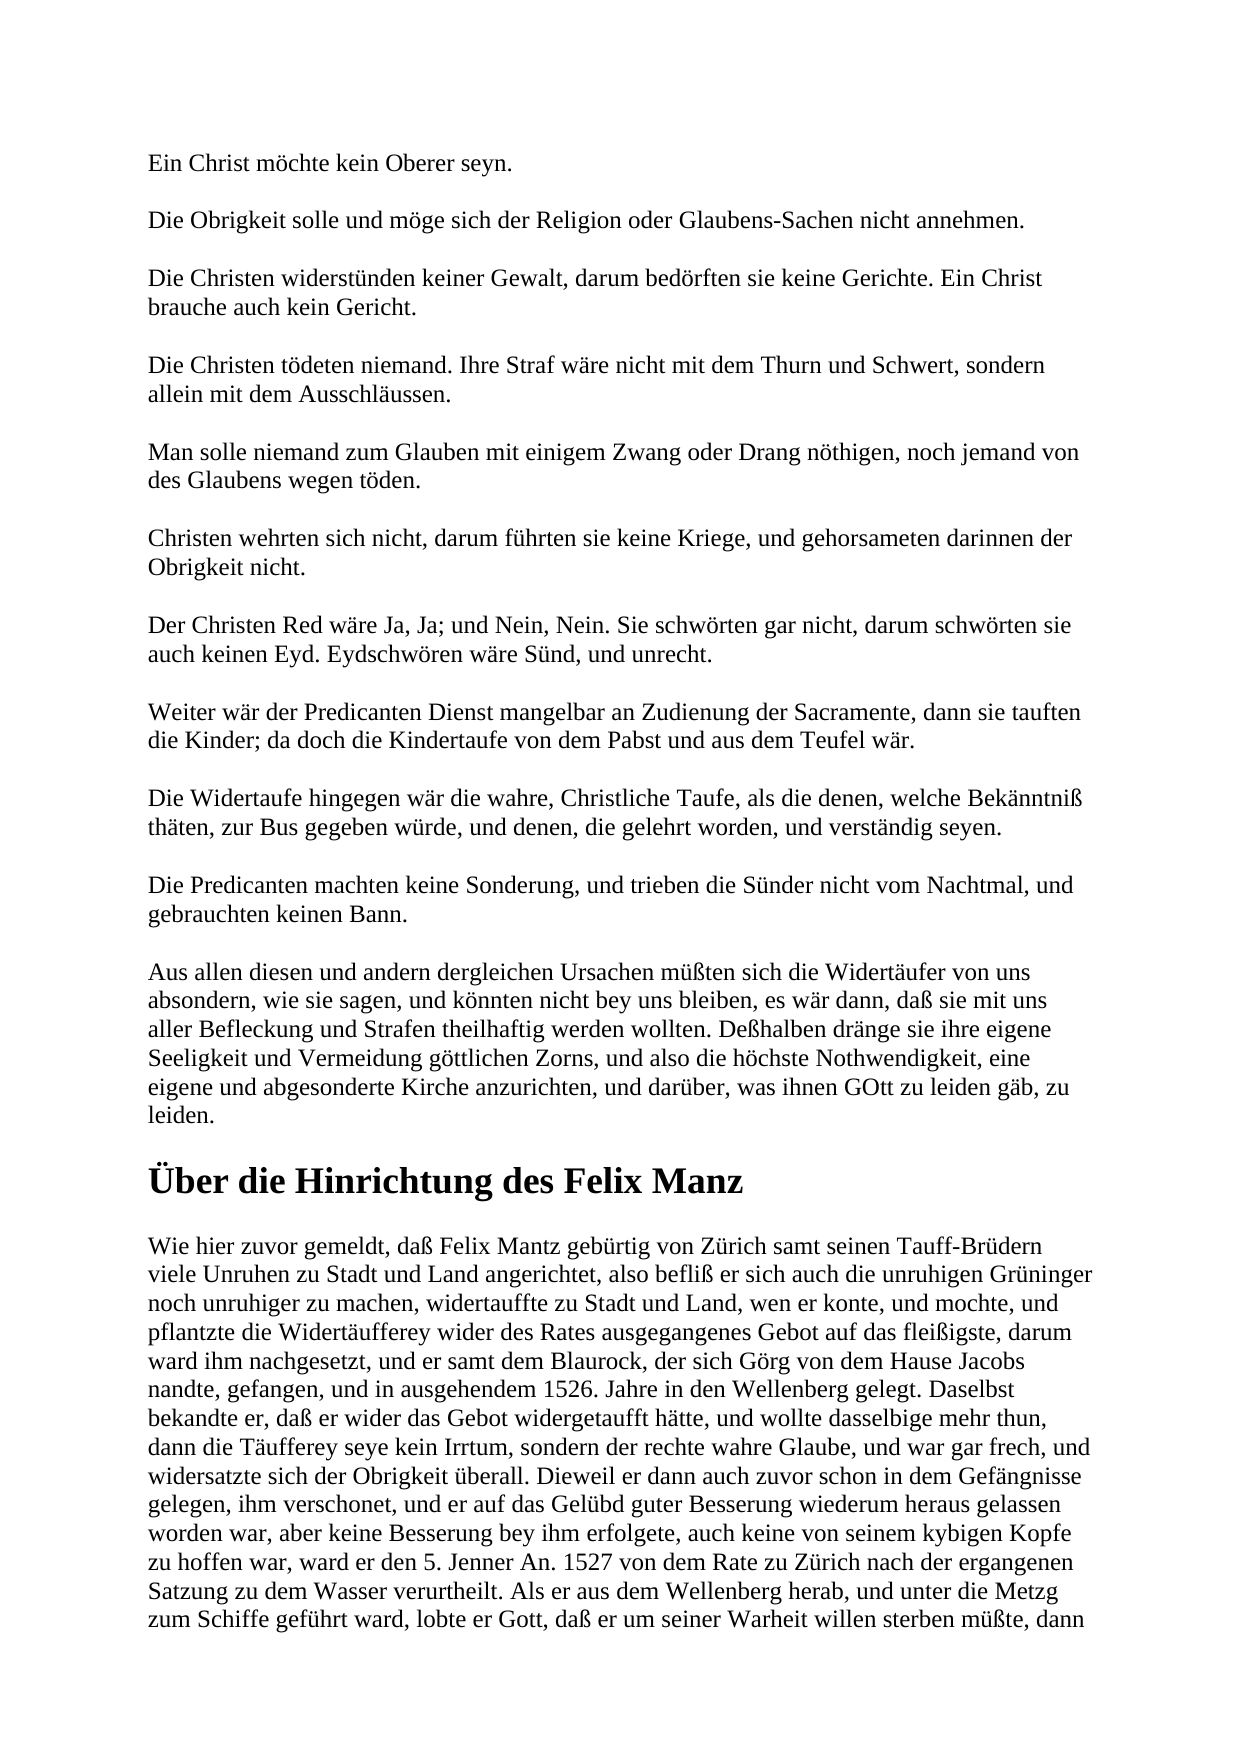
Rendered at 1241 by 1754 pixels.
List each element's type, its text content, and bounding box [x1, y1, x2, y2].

text Man solle niemand zum Glauben mit einigem Zwang oder Drang nöthigen, noch jemand von des Glaubens wegen töden. [148, 437, 1093, 494]
text Ein Christ möchte kein Oberer seyn. [148, 148, 1093, 176]
text Die Christen tödeten niemand. Ihre Straf wäre nicht mit dem Thurn und Schwert, sondern allein mit dem Ausschläussen. [148, 350, 1093, 408]
text Die Obrigkeit solle und möge sich der Religion oder Glaubens-Sachen nicht annehmen. [148, 206, 1093, 234]
subtitle Über die Hinrichtung des Felix Manz [148, 1158, 1093, 1202]
text Die Christen widerstünden keiner Gewalt, darum bedörften sie keine Gerichte. Ein Christ brauche auch kein Gericht. [148, 263, 1093, 321]
text Weiter wär der Predicanten Dienst mangelbar an Zudienung der Sacramente, dann sie tauften die Kinder; da doch die Kindertaufe von dem Pabst und aus dem Teufel wär. [148, 697, 1093, 754]
text Die Widertaufe hingegen wär die wahre, Christliche Taufe, als die denen, welche Bekänntniß thäten, zur Bus gegeben würde, und denen, die gelehrt worden, und verständig seyen. [148, 783, 1093, 841]
text Aus allen diesen und andern dergleichen Ursachen müßten sich die Widertäufer von uns absondern, wie sie sagen, und könnten nicht bey uns bleiben, es wär dann, daß sie mit uns aller Befleckung und Strafen theilhaftig werden wollten. Deßhalben dränge sie ihre eigene Seeligkeit und Vermeidung göttlichen Zorns, und also die höchste Nothwendigkeit, eine eigene und abgesonderte Kirche anzurichten, und darüber, was ihnen GOtt zu leiden gäb, zu leiden. [148, 957, 1093, 1129]
text Die Predicanten machten keine Sonderung, und trieben die Sünder nicht vom Nachtmal, und gebrauchten keinen Bann. [148, 870, 1093, 928]
text Christen wehrten sich nicht, darum führten sie keine Kriege, und gehorsameten darinnen der Obrigkeit nicht. [148, 523, 1093, 581]
text Der Christen Red wäre Ja, Ja; und Nein, Nein. Sie schwörten gar nicht, darum schwörten sie auch keinen Eyd. Eydschwören wäre Sünd, und unrecht. [148, 610, 1093, 668]
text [148, 1231, 1093, 1633]
